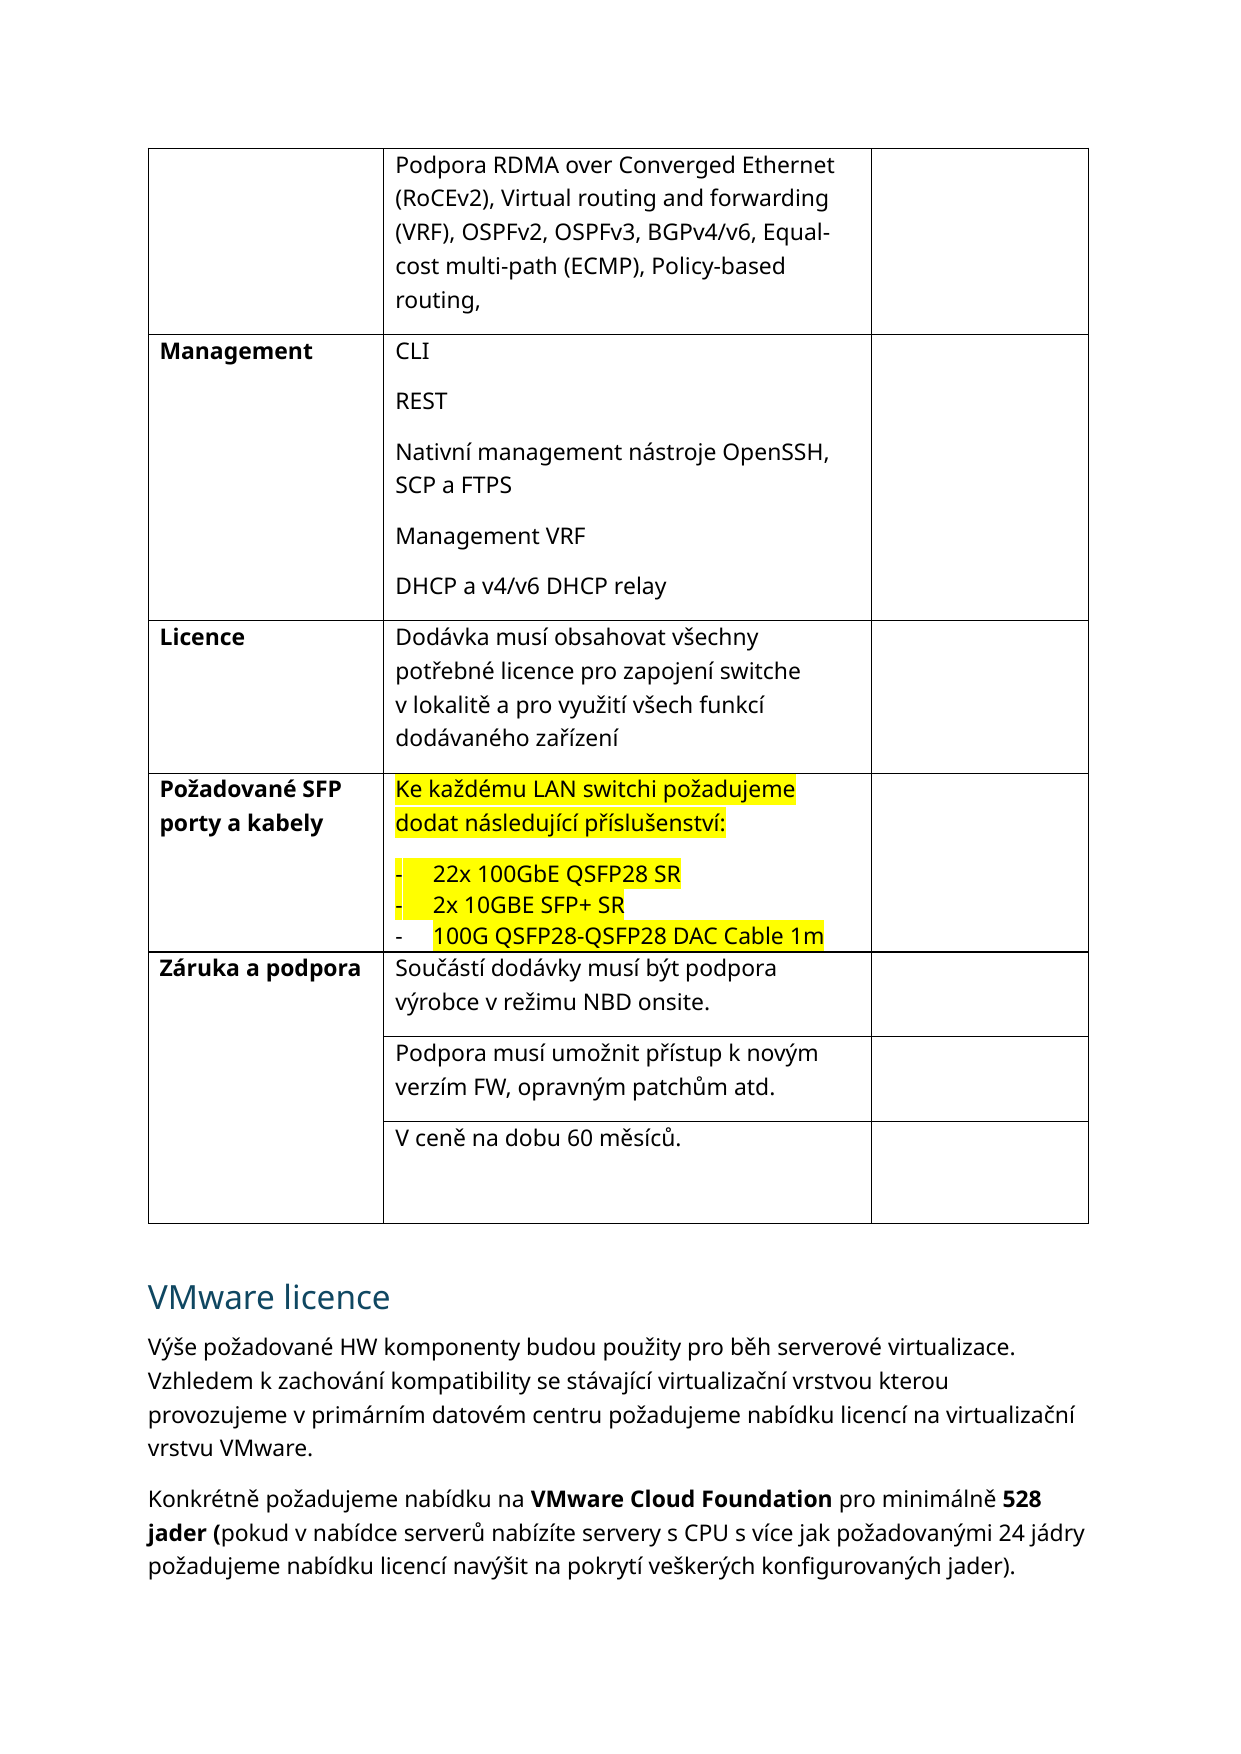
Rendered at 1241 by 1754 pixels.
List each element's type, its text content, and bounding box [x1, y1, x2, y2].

table_cell Licence [149, 621, 383, 772]
table_cell Záruka a podpora [149, 953, 383, 1222]
table_cell Požadované SFP porty a kabely [149, 774, 383, 951]
table_cell [872, 1122, 1088, 1222]
table_cell CLI REST Nativní management nástroje OpenSSH, SCP a FTPS Management VRF DHCP a v4/v6 DHCP relay [384, 335, 871, 620]
table_cell V ceně na dobu 60 měsíců. [384, 1122, 871, 1222]
table_cell Dodávka musí obsahovat všechny potřebné licence pro zapojení switche v lokalitě a pro využití všech funkcí dodávaného zařízení [384, 621, 871, 772]
table_cell [872, 335, 1088, 620]
table_cell [872, 1037, 1088, 1121]
table_cell Management [149, 335, 383, 620]
text Výše požadované HW komponenty budou použity pro běh serverové virtualizace. Vzhledem k zachování kompatibility se stávající virtualizační vrstvou kterou provozujeme v primárním datovém centru požadujeme nabídku licencí na virtualizační vrstvu VMware. [148, 1331, 1093, 1464]
table_cell Podpora musí umožnit přístup k novým verzím FW, opravným patchům atd. [384, 1037, 871, 1121]
table_cell Součástí dodávky musí být podpora výrobce v režimu NBD onsite. [384, 953, 871, 1036]
table_cell [149, 149, 383, 334]
table_cell Podpora RDMA over Converged Ethernet (RoCEv2), Virtual routing and forwarding (VRF), OSPFv2, OSPFv3, BGPv4/v6, Equal-cost multi-path (ECMP), Policy-based routing, [384, 149, 871, 334]
table_cell [872, 621, 1088, 772]
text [148, 1483, 1093, 1582]
table_cell Ke každému LAN switchi požadujeme dodat následující příslušenství: 22x 100GbE QSFP28 SR 2x 10GBE SFP+ SR 100G QSFP28-QSFP28 DAC Cable 1m [384, 774, 871, 951]
table_cell [872, 953, 1088, 1036]
subtitle VMware licence [148, 1274, 1093, 1319]
table_cell [872, 149, 1088, 334]
table_cell [872, 774, 1088, 951]
